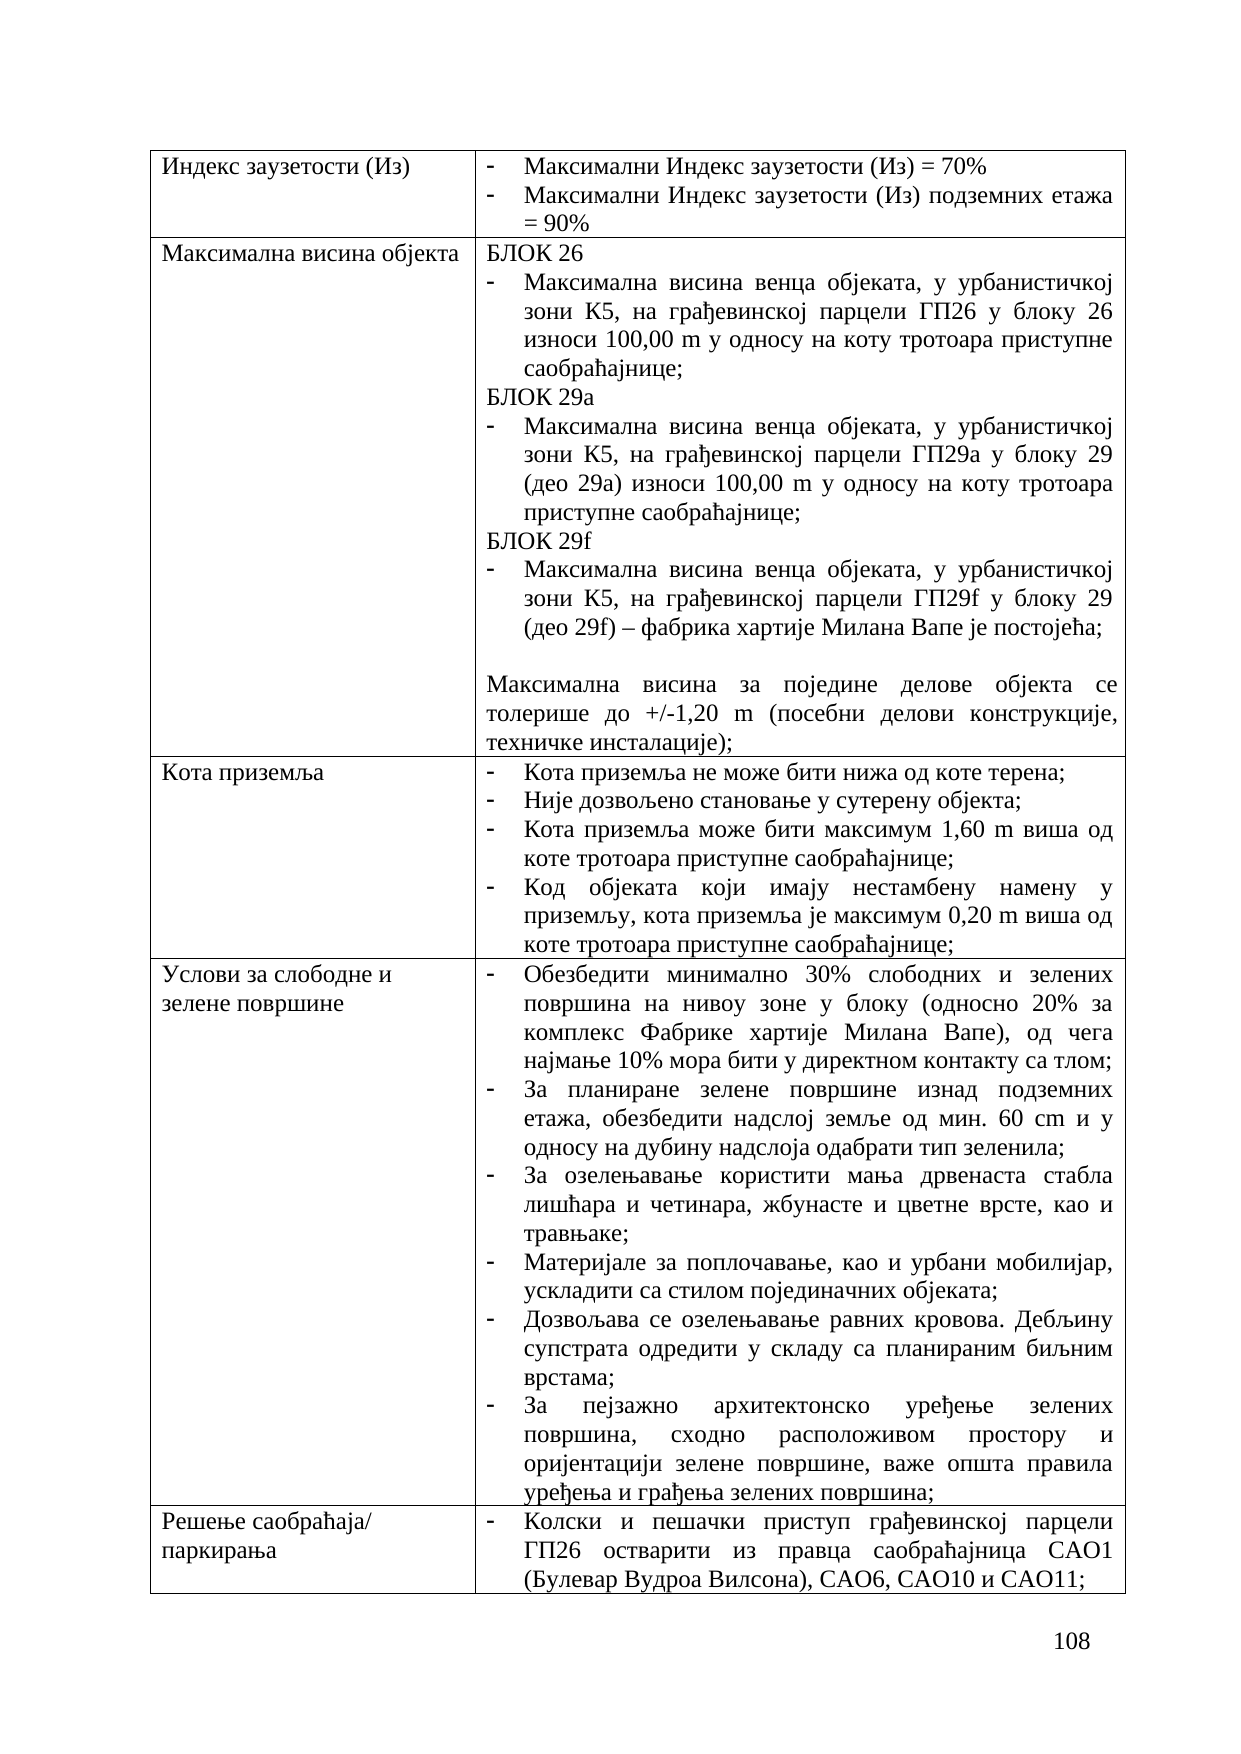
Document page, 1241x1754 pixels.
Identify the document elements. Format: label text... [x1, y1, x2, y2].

table_cell Услови за слободне и зелене површине [151, 959, 475, 1505]
table_cell Максимални Индекс заузетости (Из) = 70% Максимални Индекс заузетости (Из) подземних етажа = 90% [476, 151, 1125, 237]
table_cell Максимална висина објекта [151, 238, 475, 756]
table_cell Кота приземља не може бити нижа од коте терена; Није дозвољено становање у сутерену објекта; Кота приземља може бити максимум 1,60 m виша од коте тротоара приступне саобраћајнице; Код објеката који имају нестамбену намену у приземљу, кота приземља је максимум 0,20 m виша од коте тротоара приступне саобраћајнице; [476, 757, 1125, 958]
table_cell Индекс заузетости (Из) [151, 151, 475, 237]
table_cell Кота приземља [151, 757, 475, 958]
table_cell БЛОК 26 Максимална висина венца објеката, у урбанистичкој зони К5, на грађевинској парцели ГП26 у блоку 26 износи 100,00 m у односу на коту тротоара приступне саобраћајнице; БЛОК 29а Максимална висина венца објеката, у урбанистичкој зони К5, на грађевинској парцели ГП29а у блоку 29 (део 29а) износи 100,00 m у односу на коту тротоара приступне саобраћајнице; БЛОК 29f Максимална висина венца објеката, у урбанистичкој зони К5, на грађевинској парцели ГП29f у блоку 29 (део 29f) – фабрика хартије Милана Вапе је постојећа; Максимална висина за поједине делове објекта се толерише до +/-1,20 m (посебни делови конструкције, техничке инсталације); [476, 238, 1125, 756]
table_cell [151, 1506, 475, 1593]
table_cell Обезбедити минимално 30% слободних и зелених површина на нивоу зоне у блоку (односно 20% за комплекс Фабрике хартије Милана Вапе), од чега најмање 10% мора бити у директном контакту са тлом; За планиране зелене површине изнад подземних етажа, обезбедити надслој земље од мин. 60 cm и у односу на дубину надслоја одабрати тип зеленила; За озелењавање користити мања дрвенаста стабла лишћара и четинара, жбунасте и цветне врсте, као и травњаке; Материјале за поплочавање, као и урбани мобилијар, ускладити са стилом појединачних објеката; Дозвољава се озелењавање равних кровова. Дебљину супстрата одредити у складу са планираним биљним врстама; За пејзажно архитектонско уређење зелених површина, сходно расположивом простору и оријентацији зелене површине, важе општа правила уређења и грађења зелених површина; [476, 959, 1125, 1505]
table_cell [476, 1506, 1125, 1593]
